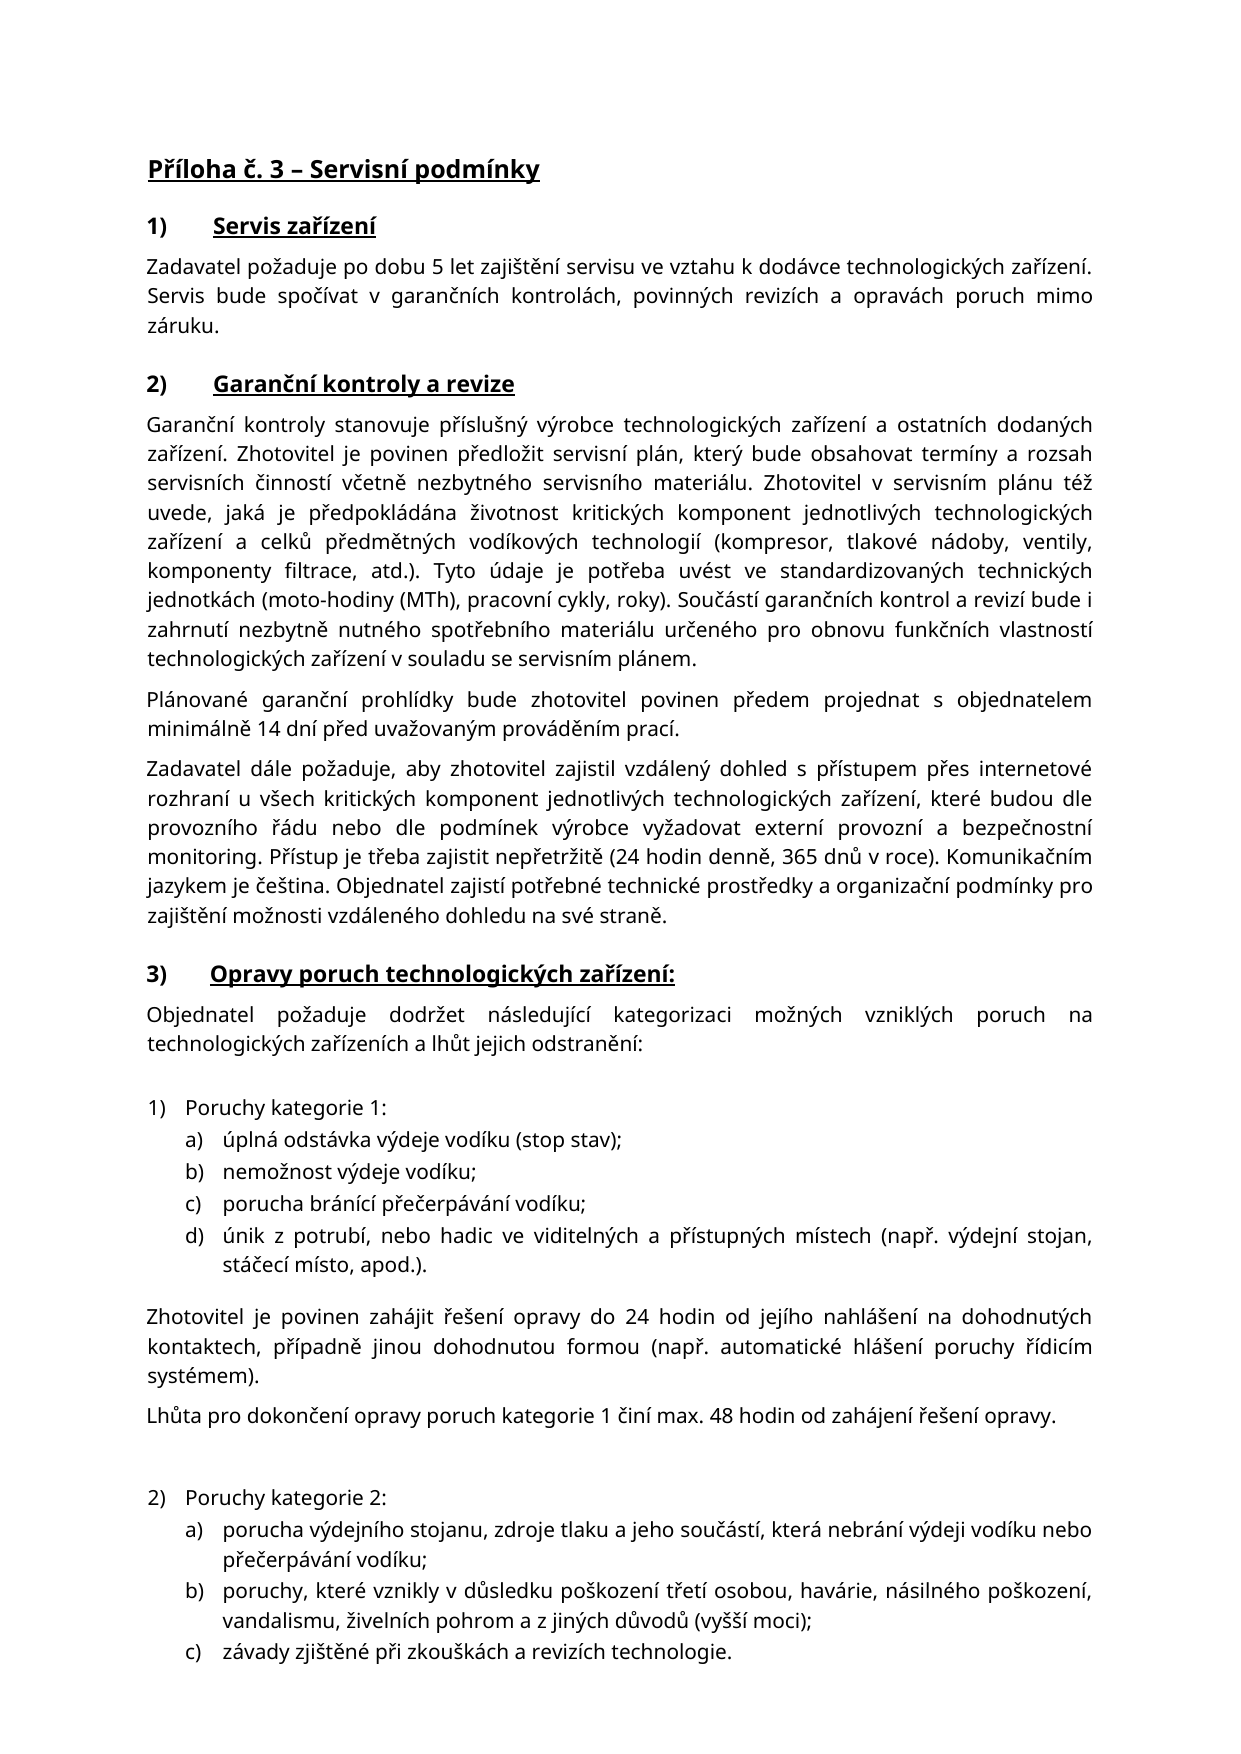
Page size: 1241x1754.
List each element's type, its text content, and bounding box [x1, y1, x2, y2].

list únik z potrubí, nebo hadic ve viditelných a přístupných místech (např. výdejní stojan, stáčecí místo, apod.). [185, 1221, 1094, 1279]
text Lhůta pro dokončení opravy poruch kategorie 1 činí max. 48 hodin od zahájení řešení opravy. [146, 1402, 1094, 1430]
list porucha výdejního stojanu, zdroje tlaku a jeho součástí, která nebrání výdeji vodíku nebo přečerpávání vodíku; [185, 1516, 1094, 1573]
text Zadavatel dále požaduje, aby zhotovitel zajistil vzdálený dohled s přístupem přes internetové rozhraní u všech kritických komponent jednotlivých technologických zařízení, které budou dle provozního řádu nebo dle podmínek výrobce vyžadovat externí provozní a bezpečnostní monitoring. Přístup je třeba zajistit nepřetržitě (24 hodin denně, 365 dnů v roce). Komunikačním jazykem je čeština. Objednatel zajistí potřebné technické prostředky a organizační podmínky pro zajištění možnosti vzdáleného dohledu na své straně. [146, 754, 1094, 929]
text Zadavatel požaduje po dobu 5 let zajištění servisu ve vztahu k dodávce technologických zařízení. Servis bude spočívat v garančních kontrolách, povinných revizích a opravách poruch mimo záruku. [146, 252, 1094, 339]
list Poruchy kategorie 1: [147, 1093, 1098, 1121]
text Zhotovitel je povinen zahájit řešení opravy do 24 hodin od jejího nahlášení na dohodnutých kontaktech, případně jinou dohodnutou formou (např. automatické hlášení poruchy řídicím systémem). [146, 1302, 1094, 1389]
list závady zjištěné při zkouškách a revizích technologie. [185, 1637, 1094, 1666]
text Garanční kontroly stanovuje příslušný výrobce technologických zařízení a ostatních dodaných zařízení. Zhotovitel je povinen předložit servisní plán, který bude obsahovat termíny a rozsah servisních činností včetně nezbytného servisního materiálu. Zhotovitel v servisním plánu též uvede, jaká je předpokládána životnost kritických komponent jednotlivých technologických zařízení a celků předmětných vodíkových technologií (kompresor, tlakové nádoby, ventily, komponenty filtrace, atd.). Tyto údaje je potřeba uvést ve standardizovaných technických jednotkách (moto-hodiny (MTh), pracovní cykly, roky). Součástí garančních kontrol a revizí bude i zahrnutí nezbytně nutného spotřebního materiálu určeného pro obnovu funkčních vlastností technologických zařízení v souladu se servisním plánem. [146, 410, 1094, 672]
text Plánované garanční prohlídky bude zhotovitel povinen předem projednat s objednatelem minimálně 14 dní před uvažovaným prováděním prací. [146, 685, 1094, 742]
text 3) Opravy poruch technologických zařízení: [146, 958, 1098, 989]
list poruchy, které vznikly v důsledku poškození třetí osobou, havárie, násilného poškození, vandalismu, živelních pohrom a z jiných důvodů (vyšší moci); [185, 1577, 1094, 1634]
text Objednatel požaduje dodržet následující kategorizaci možných vzniklých poruch na technologických zařízeních a lhůt jejich odstranění: [146, 1000, 1094, 1058]
list porucha bránící přečerpávání vodíku; [185, 1189, 1094, 1218]
list nemožnost výdeje vodíku; [185, 1157, 1094, 1186]
text Příloha č. 3 – Servisní podmínky [147, 151, 1098, 186]
subtitle Garanční kontroly a revize [146, 367, 1098, 399]
subtitle Servis zařízení [146, 210, 1098, 241]
list Poruchy kategorie 2: [147, 1483, 1098, 1512]
list úplná odstávka výdeje vodíku (stop stav); [185, 1125, 1094, 1154]
